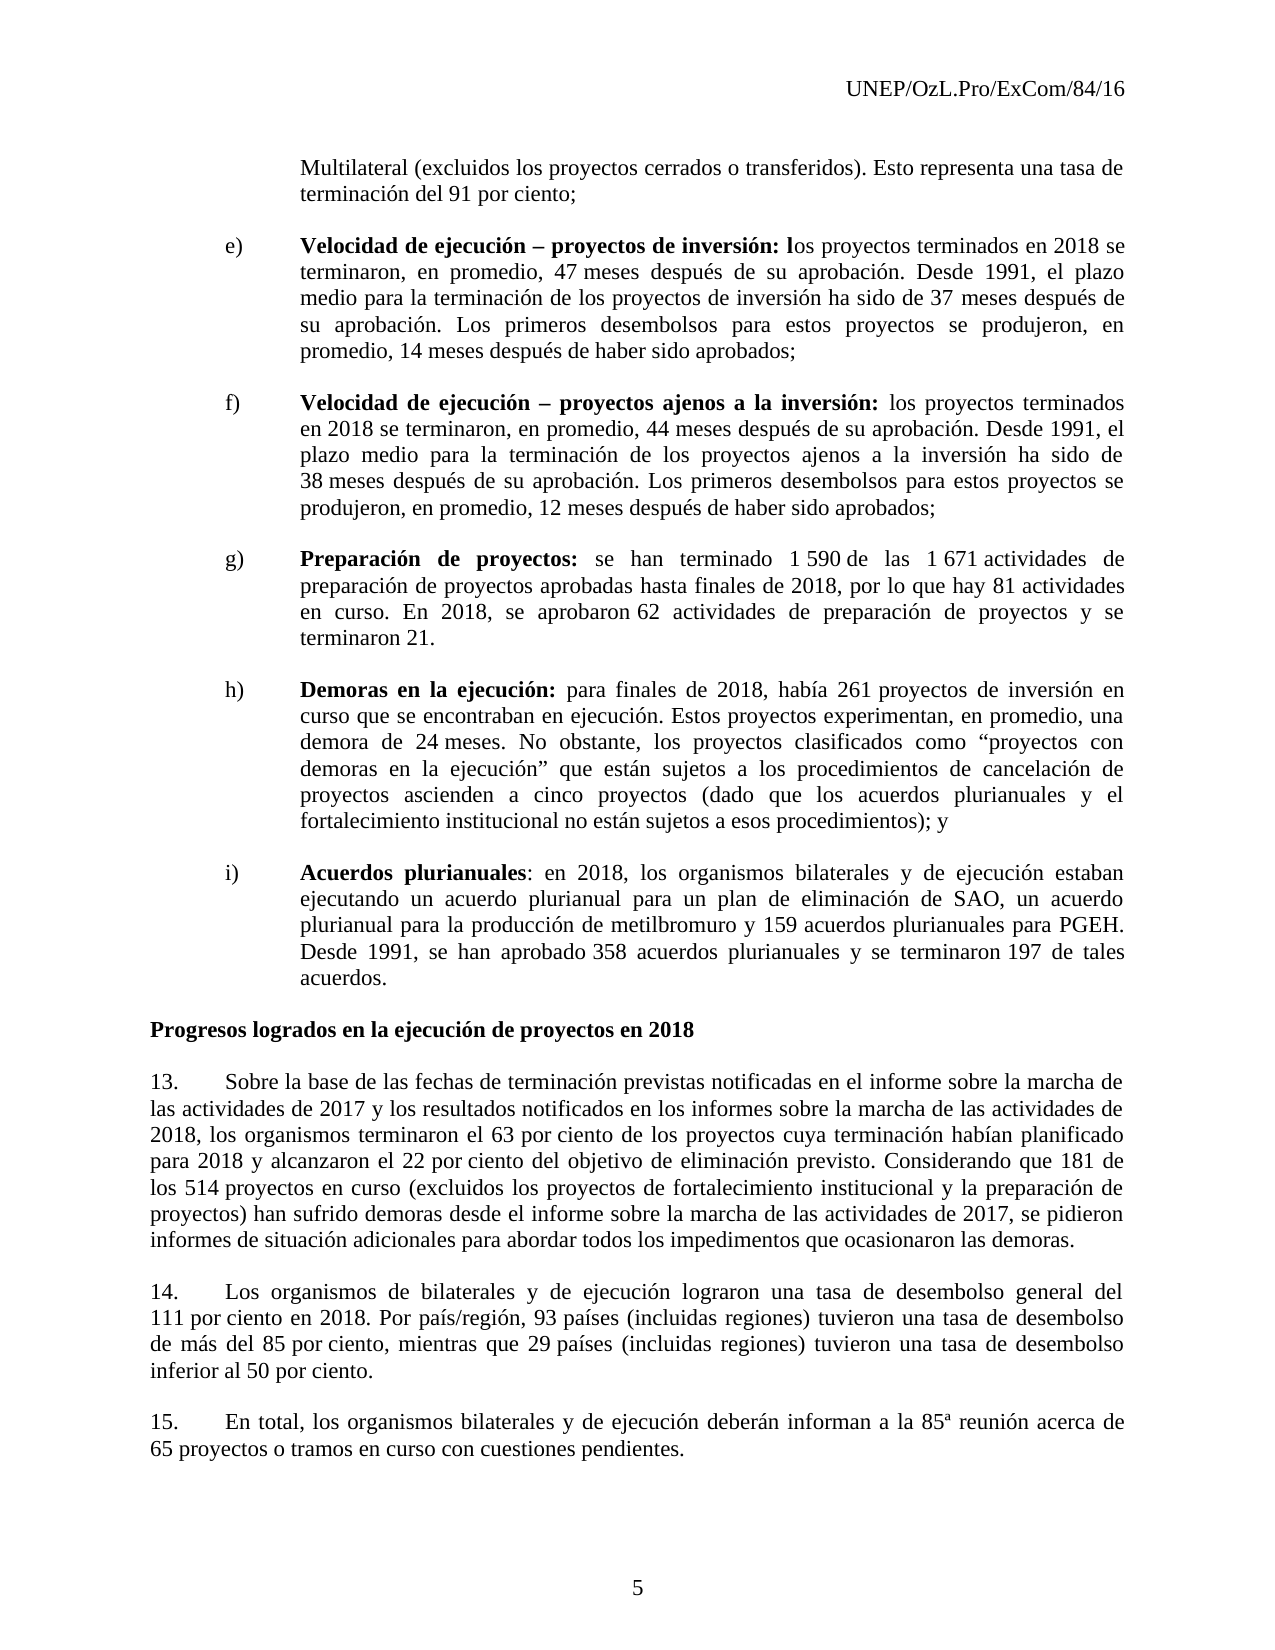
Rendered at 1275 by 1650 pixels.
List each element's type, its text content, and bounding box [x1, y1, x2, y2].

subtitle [225, 154, 1125, 207]
subtitle Velocidad de ejecución – proyectos de inversión: los proyectos terminados en 2018 se terminaron, en promedio, 47 meses después de su aprobación. Desde 1991, el plazo medio para la terminación de los proyectos de inversión ha sido de 37 meses después de su aprobación. Los primeros desembolsos para estos proyectos se produjeron, en promedio, 14 meses después de haber sido aprobados; [225, 232, 1125, 363]
subtitle Acuerdos plurianuales: en 2018, los organismos bilaterales y de ejecución estaban ejecutando un acuerdo plurianual para un plan de eliminación de SAO, un acuerdo plurianual para la producción de metilbromuro y 159 acuerdos plurianuales para PGEH. Desde 1991, se han aprobado 358 acuerdos plurianuales y se terminaron 197 de tales acuerdos. [225, 859, 1125, 991]
subtitle Sobre la base de las fechas de terminación previstas notificadas en el informe sobre la marcha de las actividades de 2017 y los resultados notificados en los informes sobre la marcha de las actividades de 2018, los organismos terminaron el 63 por ciento de los proyectos cuya terminación habían planificado para 2018 y alcanzaron el 22 por ciento del objetivo de eliminación previsto. Considerando que 181 de los 514 proyectos en curso (excluidos los proyectos de fortalecimiento institucional y la preparación de proyectos) han sufrido demoras desde el informe sobre la marcha de las actividades de 2017, se pidieron informes de situación adicionales para abordar todos los impedimentos que ocasionaron las demoras. [150, 1068, 1125, 1253]
subtitle Preparación de proyectos: se han terminado 1 590 de las 1 671 actividades de preparación de proyectos aprobadas hasta finales de 2018, por lo que hay 81 actividades en curso. En 2018, se aprobaron 62 actividades de preparación de proyectos y se terminaron 21. [225, 545, 1125, 651]
text Progresos logrados en la ejecución de proyectos en 2018 [150, 1016, 1125, 1042]
subtitle Velocidad de ejecución – proyectos ajenos a la inversión: los proyectos terminados en 2018 se terminaron, en promedio, 44 meses después de su aprobación. Desde 1991, el plazo medio para la terminación de los proyectos ajenos a la inversión ha sido de 38 meses después de su aprobación. Los primeros desembolsos para estos proyectos se produjeron, en promedio, 12 meses después de haber sido aprobados; [225, 388, 1125, 520]
subtitle Los organismos de bilaterales y de ejecución lograron una tasa de desembolso general del 111 por ciento en 2018. Por país/región, 93 países (incluidas regiones) tuvieron una tasa de desembolso de más del 85 por ciento, mientras que 29 países (incluidas regiones) tuvieron una tasa de desembolso inferior al 50 por ciento. [150, 1278, 1125, 1383]
subtitle Demoras en la ejecución: para finales de 2018, había 261 proyectos de inversión en curso que se encontraban en ejecución. Estos proyectos experimentan, en promedio, una demora de 24 meses. No obstante, los proyectos clasificados como “proyectos con demoras en la ejecución” que están sujetos a los procedimientos de cancelación de proyectos ascienden a cinco proyectos (dado que los acuerdos plurianuales y el fortalecimiento institucional no están sujetos a esos procedimientos); y [225, 676, 1125, 834]
subtitle En total, los organismos bilaterales y de ejecución deberán informan a la 85ª reunión acerca de 65 proyectos o tramos en curso con cuestiones pendientes. [150, 1408, 1125, 1461]
